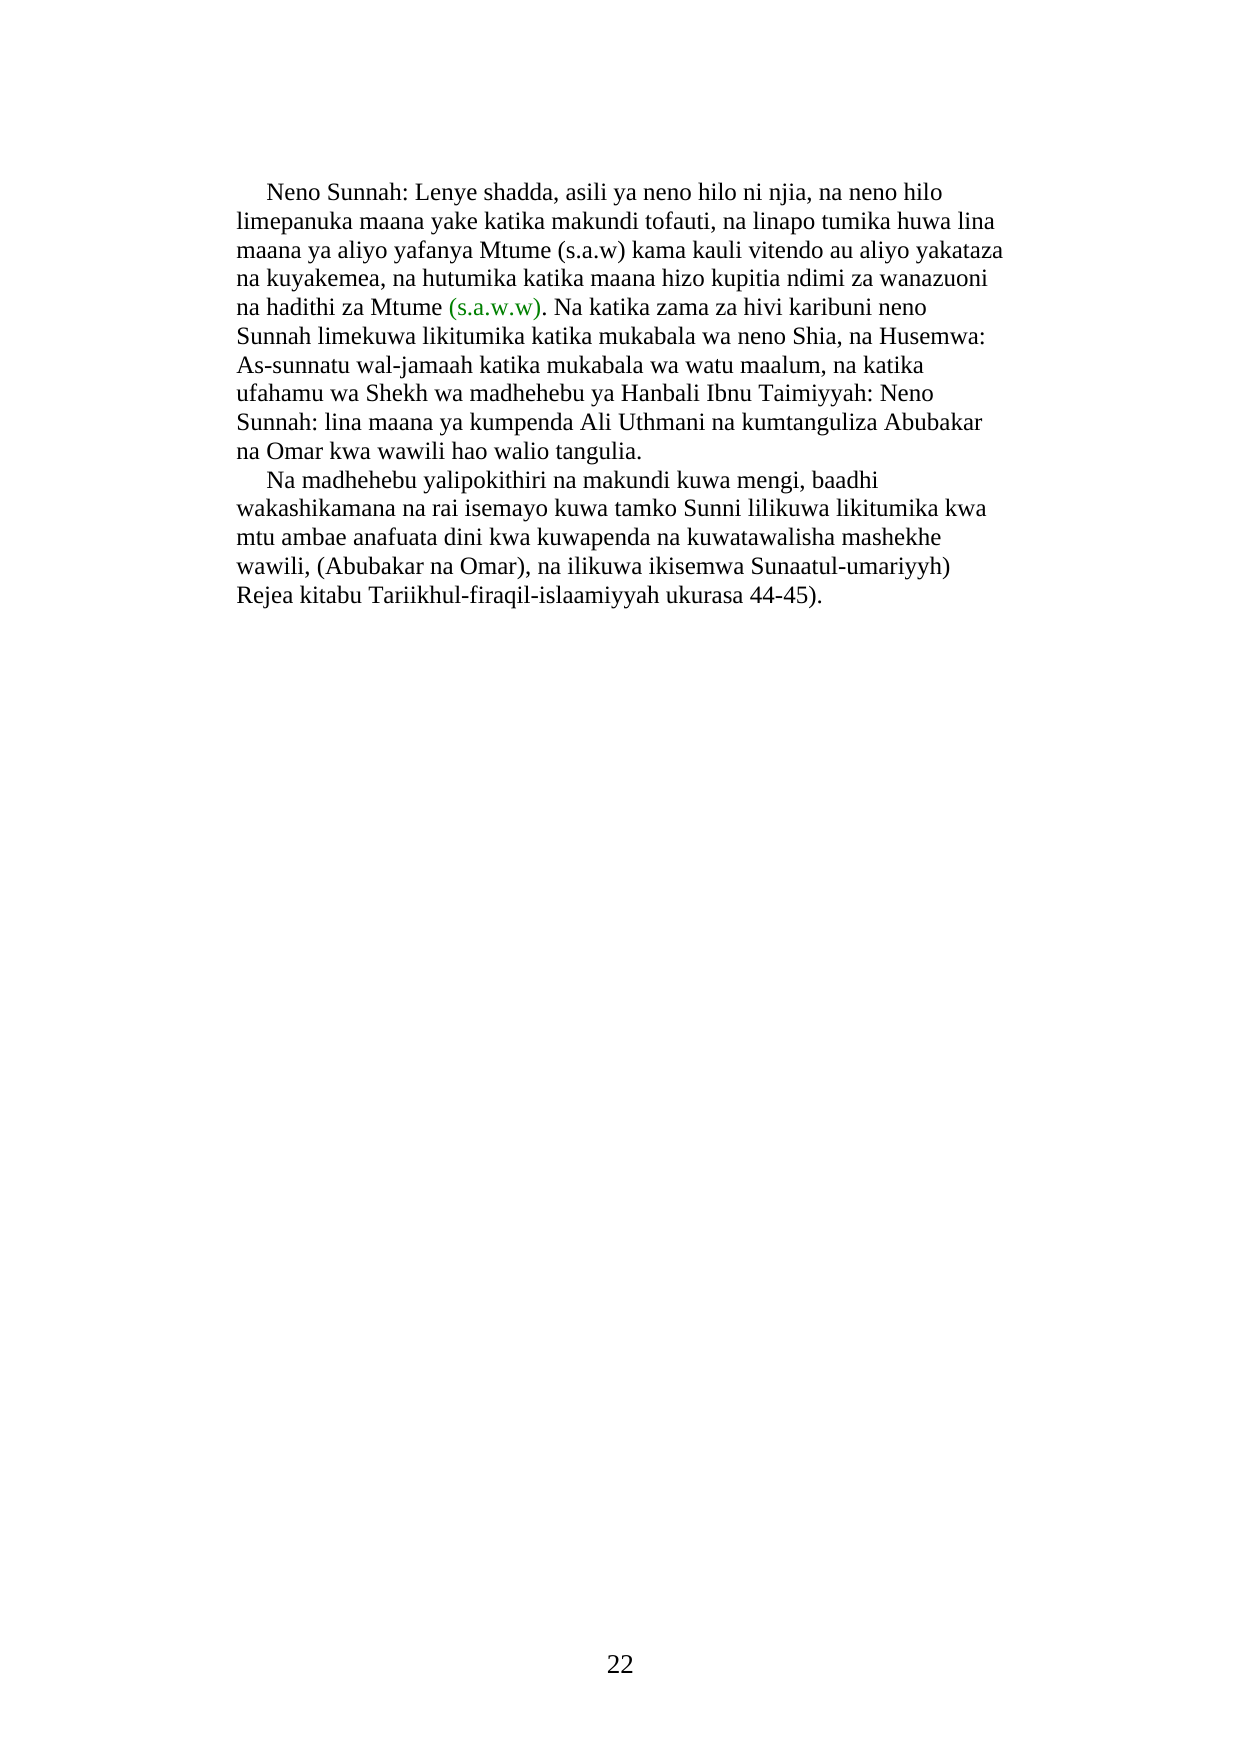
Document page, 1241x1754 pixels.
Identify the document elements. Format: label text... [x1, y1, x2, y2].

text Neno Sunnah: Lenye shadda, asili ya neno hilo ni njia, na neno hilo limepanuka maana yake katika makundi tofauti, na linapo tumika huwa lina maana ya aliyo yafanya Mtume (s.a.w) kama kauli vitendo au aliyo yakataza na kuyakemea, na hutumika katika maana hizo kupitia ndimi za wanazuoni na hadithi za Mtume (s.a.w.w). Na katika zama za hivi karibuni neno Sunnah limekuwa likitumika katika mukabala wa neno Shia, na Husemwa: As-sunnatu wal-jamaah katika mukabala wa watu maalum, na katika ufahamu wa Shekh wa madhehebu ya Hanbali Ibnu Taimiyyah: Neno Sunnah: lina maana ya kumpenda Ali Uthmani na kumtanguliza Abubakar na Omar kwa wawili hao walio tangulia. [236, 177, 1004, 465]
text Na madhehebu yalipokithiri na makundi kuwa mengi, baadhi wakashikamana na rai isemayo kuwa tamko Sunni lilikuwa likitumika kwa mtu ambae anafuata dini kwa kuwapenda na kuwatawalisha mashekhe wawili, (Abubakar na Omar), na ilikuwa ikisemwa Sunaatul-umariyyh) Rejea kitabu Tariikhul-firaqil-islaamiyyah ukurasa 44-45). [236, 465, 1004, 608]
